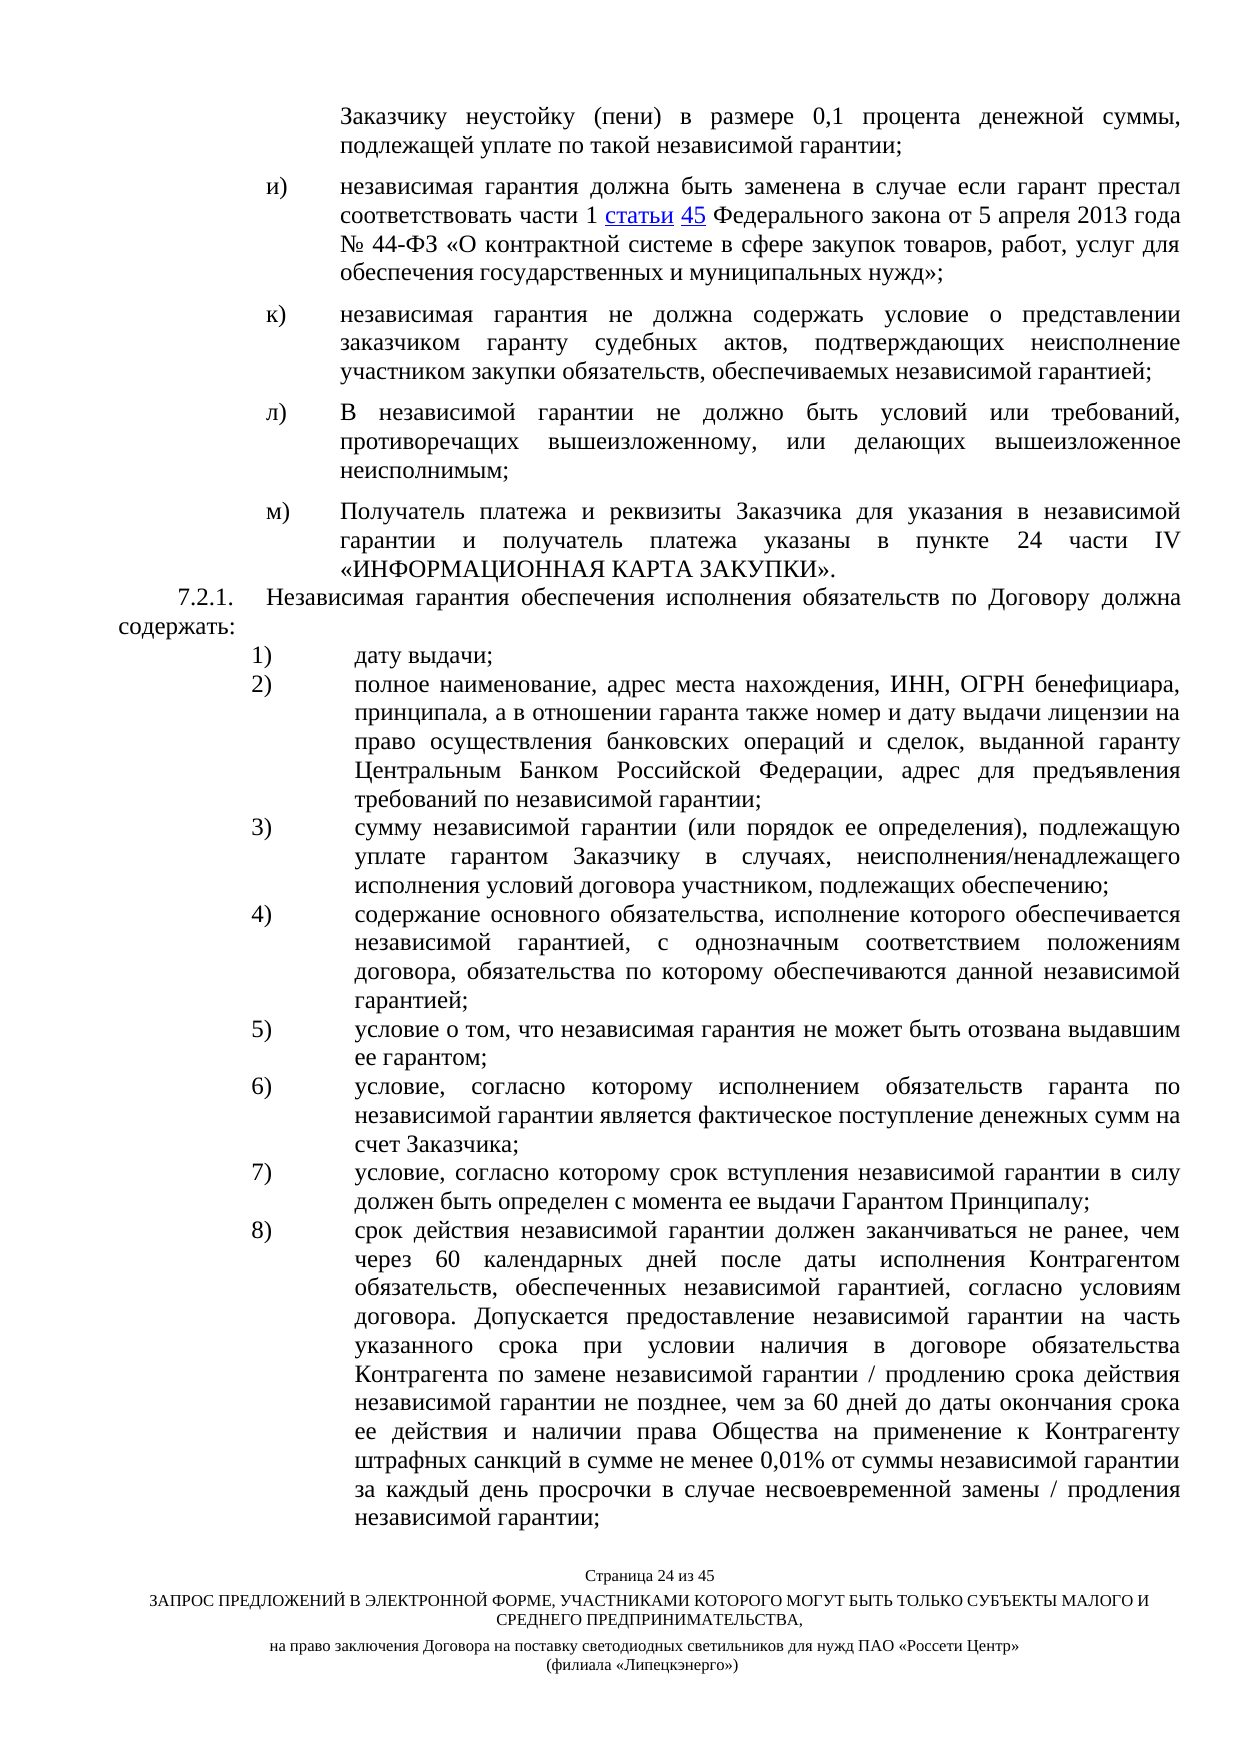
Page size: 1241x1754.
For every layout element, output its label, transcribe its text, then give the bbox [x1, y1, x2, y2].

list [266, 101, 1181, 159]
list полное наименование, адрес места нахождения, ИНН, ОГРН бенефициара, принципала, а в отношении гаранта также номер и дату выдачи лицензии на право осуществления банковских операций и сделок, выданной гаранту Центральным Банком Российской Федерации, адрес для предъявления требований по независимой гарантии; [251, 669, 1181, 812]
list условие, согласно которому срок вступления независимой гарантии в силу должен быть определен с момента ее выдачи Гарантом Принципалу; [251, 1157, 1181, 1215]
list независимая гарантия должна быть заменена в случае если гарант престал соответствовать части 1 статьи 45 Федерального закона от 5 апреля 2013 года № 44-ФЗ «О контрактной системе в сфере закупок товаров, работ, услуг для обеспечения государственных и муниципальных нужд»; [266, 171, 1181, 286]
list независимая гарантия не должна содержать условие о представлении заказчиком гаранту судебных актов, подтверждающих неисполнение участником закупки обязательств, обеспечиваемых независимой гарантией; [266, 299, 1181, 385]
list условие, согласно которому исполнением обязательств гаранта по независимой гарантии является фактическое поступление денежных сумм на счет Заказчика; [251, 1071, 1181, 1157]
list содержание основного обязательства, исполнение которого обеспечивается независимой гарантией, с однозначным соответствием положениям договора, обязательства по которому обеспечиваются данной независимой гарантией; [251, 899, 1181, 1014]
list дату выдачи; [251, 640, 1181, 669]
list сумму независимой гарантии (или порядок ее определения), подлежащую уплате гарантом Заказчику в случаях, неисполнения/ненадлежащего исполнения условий договора участником, подлежащих обеспечению; [251, 812, 1181, 899]
list В независимой гарантии не должно быть условий или требований, противоречащих вышеизложенному, или делающих вышеизложенное неисполнимым; [266, 397, 1181, 484]
list Получатель платежа и реквизиты Заказчика для указания в независимой гарантии и получатель платежа указаны в пункте 24 части IV «ИНФОРМАЦИОННАЯ КАРТА ЗАКУПКИ». [266, 496, 1181, 582]
list условие о том, что независимая гарантия не может быть отозвана выдавшим ее гарантом; [251, 1014, 1181, 1071]
list срок действия независимой гарантии должен заканчиваться не ранее, чем через 60 календарных дней после даты исполнения Контрагентом обязательств, обеспеченных независимой гарантией, согласно условиям договора. Допускается предоставление независимой гарантии на часть указанного срока при условии наличия в договоре обязательства Контрагента по замене независимой гарантии / продлению срока действия независимой гарантии не позднее, чем за 60 дней до даты окончания срока ее действия и наличии права Общества на применение к Контрагенту штрафных санкций в сумме не менее 0,01% от суммы независимой гарантии за каждый день просрочки в случае несвоевременной замены / продления независимой гарантии; [251, 1215, 1181, 1531]
list Независимая гарантия обеспечения исполнения обязательств по Договору должна содержать: [118, 582, 1181, 640]
